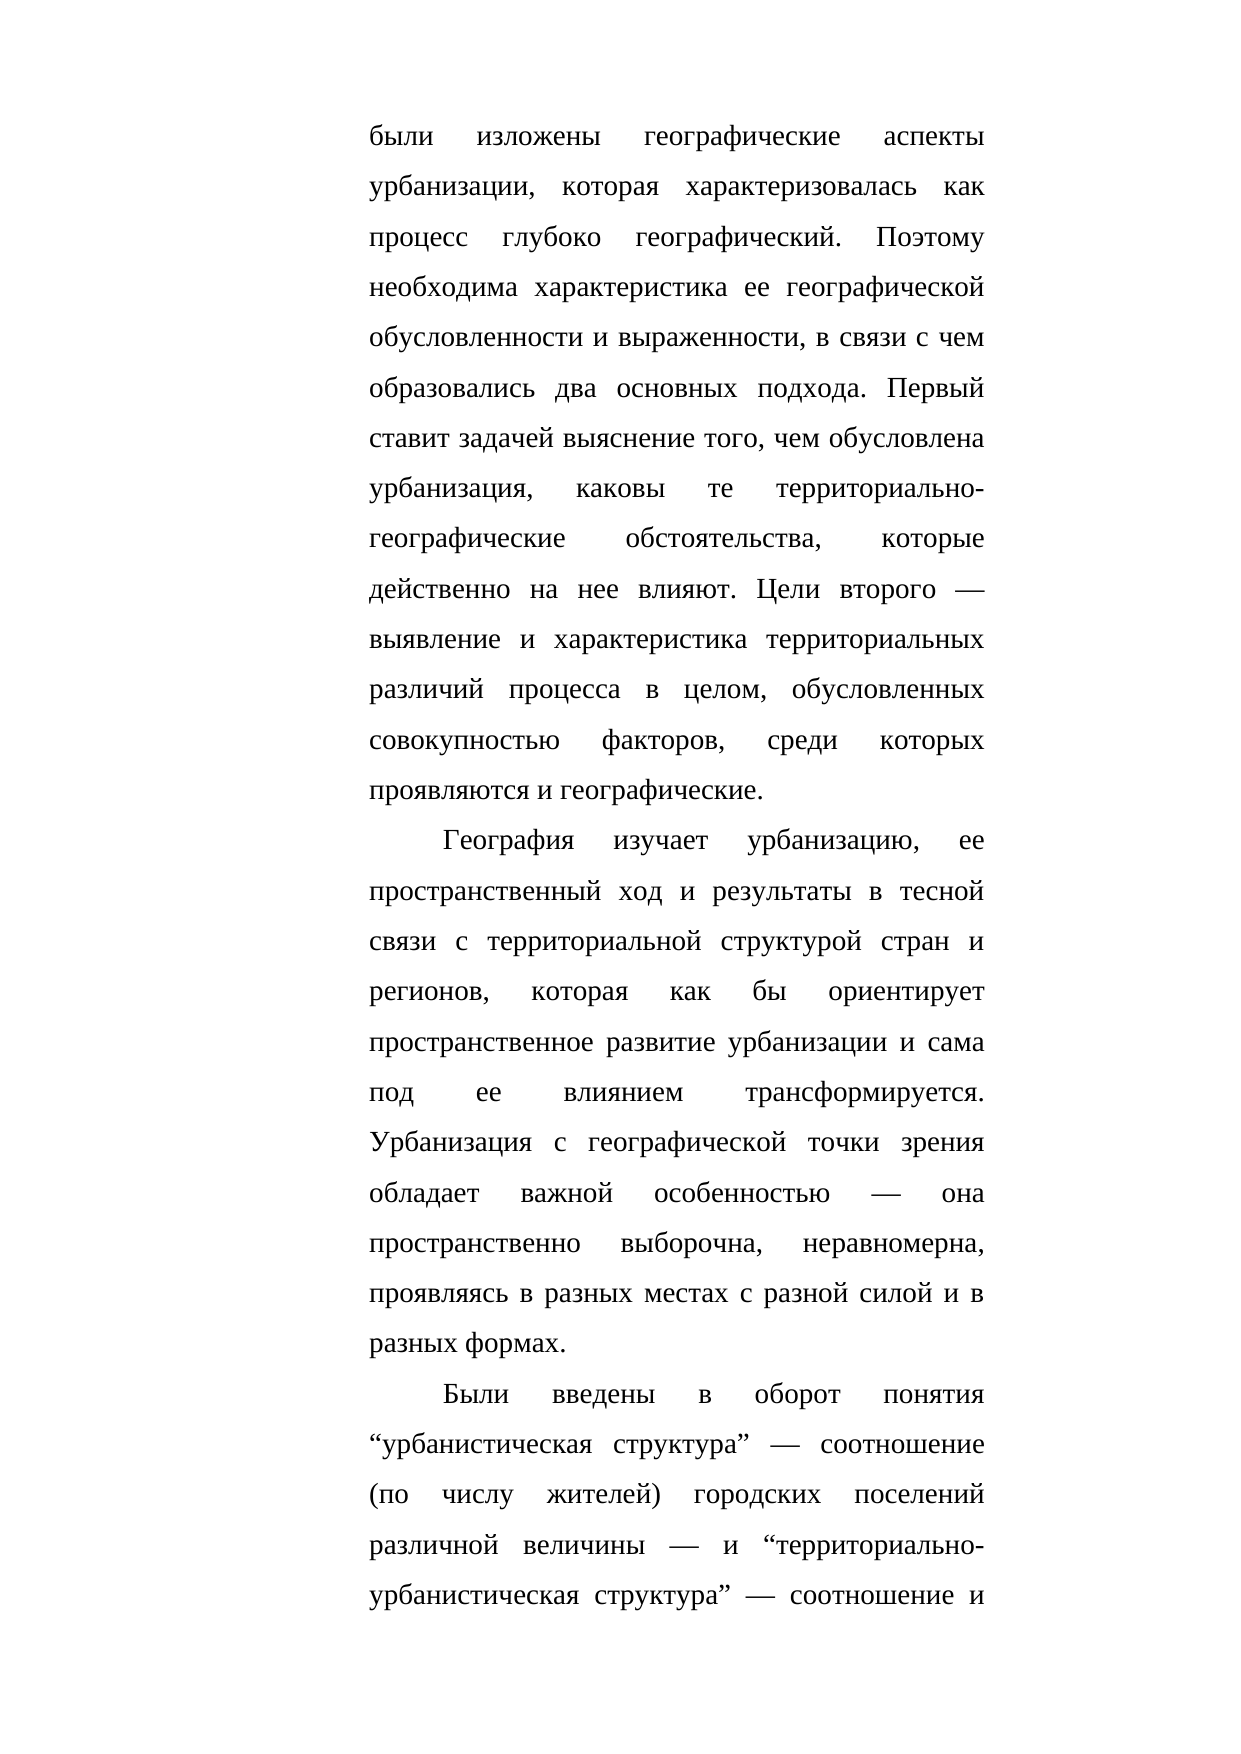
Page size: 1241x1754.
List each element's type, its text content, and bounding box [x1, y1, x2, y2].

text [369, 118, 985, 806]
text География изучает урбанизацию, ее пространственный ход и результаты в тесной связи с территориальной структурой стран и регионов, которая как бы ориентирует пространственное развитие урбанизации и сама под ее влиянием трансформируется. Урбанизация с географической точки зрения обладает важной особенностью — она пространственно выборочна, неравномерна, проявляясь в разных местах с разной силой и в разных формах. [369, 822, 985, 1359]
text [369, 1376, 985, 1611]
